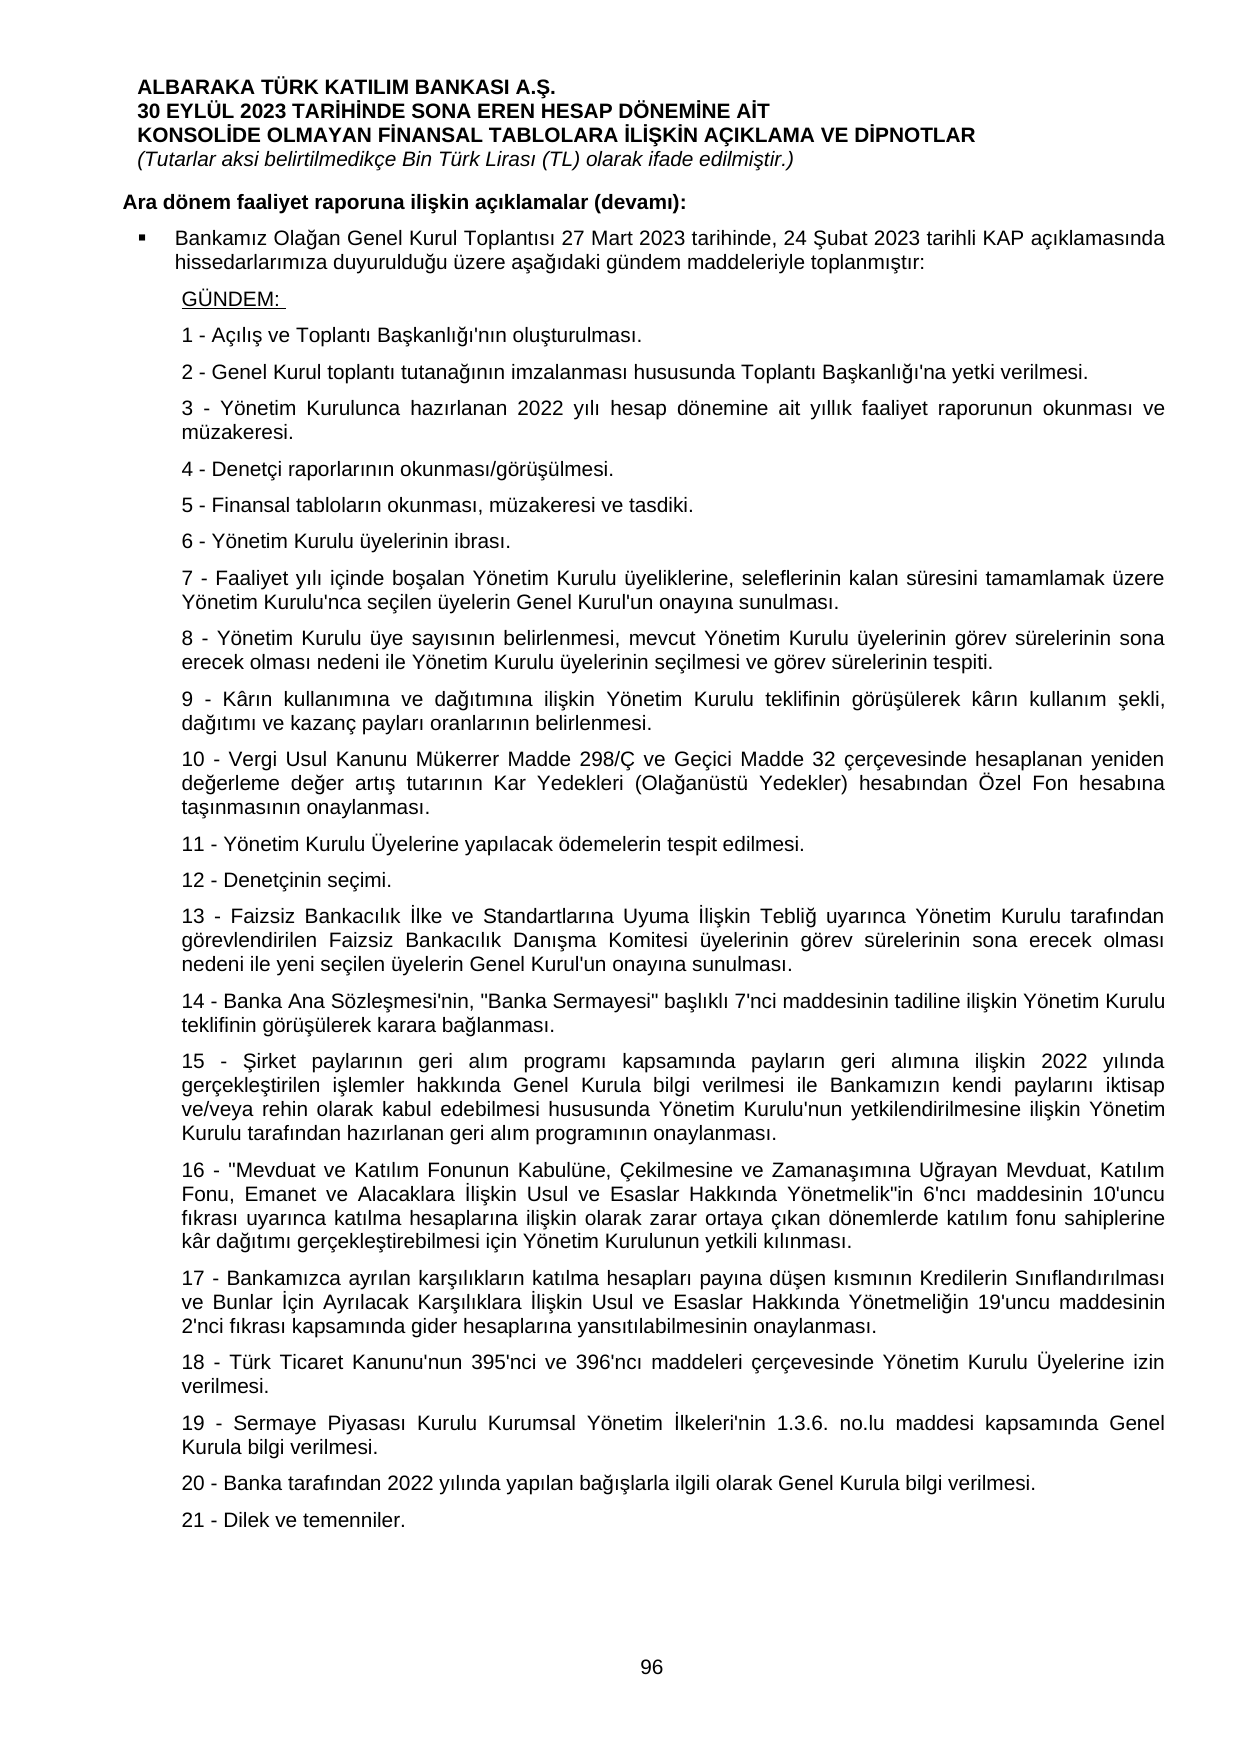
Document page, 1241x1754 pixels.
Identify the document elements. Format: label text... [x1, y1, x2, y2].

text 15 - Şirket paylarının geri alım programı kapsamında payların geri alımına ilişkin 2022 yılında gerçekleştirilen işlemler hakkında Genel Kurula bilgi verilmesi ile Bankamızın kendi paylarını iktisap ve/veya rehin olarak kabul edebilmesi hususunda Yönetim Kurulu'nun yetkilendirilmesine ilişkin Yönetim Kurulu tarafından hazırlanan geri alım programının onaylanması. [181, 1049, 1166, 1145]
text 18 - Türk Ticaret Kanunu'nun 395'nci ve 396'ncı maddeleri çerçevesinde Yönetim Kurulu Üyelerine izin verilmesi. [181, 1350, 1166, 1398]
text 16 - "Mevduat ve Katılım Fonunun Kabulüne, Çekilmesine ve Zamanaşımına Uğrayan Mevduat, Katılım Fonu, Emanet ve Alacaklara İlişkin Usul ve Esaslar Hakkında Yönetmelik"in 6'ncı maddesinin 10'uncu fıkrası uyarınca katılma hesaplarına ilişkin olarak zarar ortaya çıkan dönemlerde katılım fonu sahiplerine kâr dağıtımı gerçekleştirebilmesi için Yönetim Kurulunun yetkili kılınması. [181, 1157, 1166, 1253]
text 11 - Yönetim Kurulu Üyelerine yapılacak ödemelerin tespit edilmesi. [181, 831, 1166, 855]
text GÜNDEM: [181, 287, 1166, 311]
text Ara dönem faaliyet raporuna ilişkin açıklamalar (devamı): [122, 189, 1166, 213]
text 17 - Bankamızca ayrılan karşılıkların katılma hesapları payına düşen kısmının Kredilerin Sınıflandırılması ve Bunlar İçin Ayrılacak Karşılıklara İlişkin Usul ve Esaslar Hakkında Yönetmeliğin 19'uncu maddesinin 2'nci fıkrası kapsamında gider hesaplarına yansıtılabilmesinin onaylanması. [181, 1266, 1166, 1338]
text 3 - Yönetim Kurulunca hazırlanan 2022 yılı hesap dönemine ait yıllık faaliyet raporunun okunması ve müzakeresi. [181, 396, 1166, 444]
text 1 - Açılış ve Toplantı Başkanlığı'nın oluşturulması. [181, 323, 1166, 347]
text 2 - Genel Kurul toplantı tutanağının imzalanması hususunda Toplantı Başkanlığı'na yetki verilmesi. [181, 359, 1166, 383]
text 7 - Faaliyet yılı içinde boşalan Yönetim Kurulu üyeliklerine, seleflerinin kalan süresini tamamlamak üzere Yönetim Kurulu'nca seçilen üyelerin Genel Kurul'un onayına sunulması. [181, 566, 1166, 614]
list 20 - Banka tarafından 2022 yılında yapılan bağışlarla ilgili olarak Genel Kurula bilgi verilmesi. [181, 1471, 1166, 1495]
text 12 - Denetçinin seçimi. [181, 868, 1166, 892]
text 8 - Yönetim Kurulu üye sayısının belirlenmesi, mevcut Yönetim Kurulu üyelerinin görev sürelerinin sona erecek olması nedeni ile Yönetim Kurulu üyelerinin seçilmesi ve görev sürelerinin tespiti. [181, 626, 1166, 674]
text 6 - Yönetim Kurulu üyelerinin ibrası. [181, 529, 1166, 553]
text 10 - Vergi Usul Kanunu Mükerrer Madde 298/Ç ve Geçici Madde 32 çerçevesinde hesaplanan yeniden değerleme değer artış tutarının Kar Yedekleri (Olağanüstü Yedekler) hesabından Özel Fon hesabına taşınmasının onaylanması. [181, 747, 1166, 819]
text 19 - Sermaye Piyasası Kurulu Kurumsal Yönetim İlkeleri'nin 1.3.6. no.lu maddesi kapsamında Genel Kurula bilgi verilmesi. [181, 1411, 1166, 1458]
text 13 - Faizsiz Bankacılık İlke ve Standartlarına Uyuma İlişkin Tebliğ uyarınca Yönetim Kurulu tarafından görevlendirilen Faizsiz Bankacılık Danışma Komitesi üyelerinin görev sürelerinin sona erecek olması nedeni ile yeni seçilen üyelerin Genel Kurul'un onayına sunulması. [181, 904, 1166, 976]
text 4 - Denetçi raporlarının okunması/görüşülmesi. [181, 456, 1166, 480]
list Bankamız Olağan Genel Kurul Toplantısı 27 Mart 2023 tarihinde, 24 Şubat 2023 tarihli KAP açıklamasında hissedarlarımıza duyurulduğu üzere aşağıdaki gündem maddeleriyle toplanmıştır: [137, 226, 1166, 274]
text 5 - Finansal tabloların okunması, müzakeresi ve tasdiki. [181, 493, 1166, 517]
text 9 - Kârın kullanımına ve dağıtımına ilişkin Yönetim Kurulu teklifinin görüşülerek kârın kullanım şekli, dağıtımı ve kazanç payları oranlarının belirlenmesi. [181, 687, 1166, 734]
text 14 - Banka Ana Sözleşmesi'nin, "Banka Sermayesi" başlıklı 7'nci maddesinin tadiline ilişkin Yönetim Kurulu teklifinin görüşülerek karara bağlanması. [181, 989, 1166, 1037]
text 21 - Dilek ve temenniler. [181, 1507, 1166, 1531]
